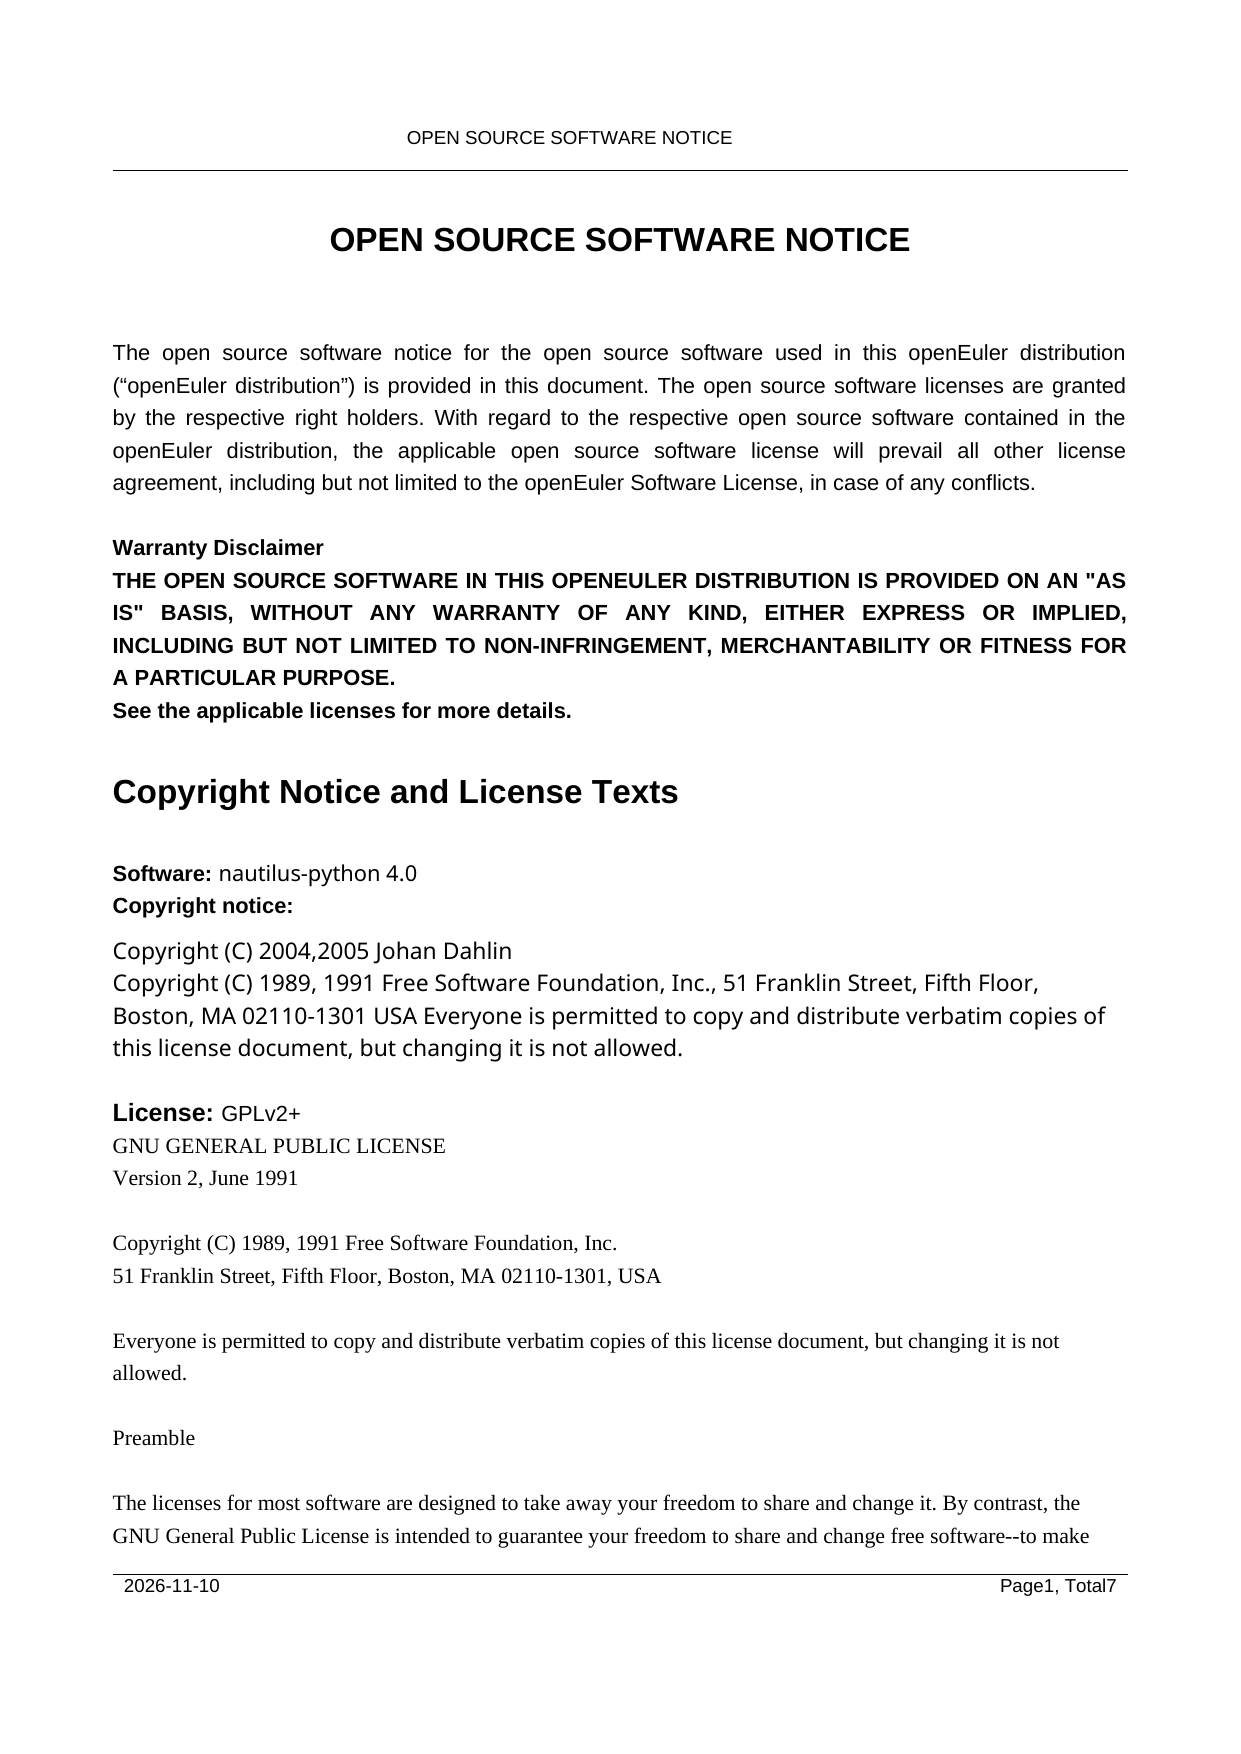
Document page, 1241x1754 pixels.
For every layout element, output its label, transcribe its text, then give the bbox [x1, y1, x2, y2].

text License: GPLv2+ [112, 1096, 1128, 1129]
text Copyright notice: [112, 889, 1128, 921]
text Copyright Notice and License Texts [112, 759, 1128, 824]
text The open source software notice for the open source software used in this openEuler distribution (“openEuler distribution”) is provided in this document. The open source software licenses are granted by the respective right holders. With regard to the respective open source software contained in the openEuler distribution, the applicable open source software license will prevail all other license agreement, including but not limited to the openEuler Software License, in case of any conflicts. [112, 336, 1128, 499]
text Warranty Disclaimer [112, 531, 1128, 564]
text Copyright (C) 2004,2005 Johan Dahlin Copyright (C) 1989, 1991 Free Software Foundation, Inc., 51 Franklin Street, Fifth Floor, Boston, MA 02110-1301 USA Everyone is permitted to copy and distribute verbatim copies of this license document, but changing it is not allowed. [112, 934, 1128, 1096]
title Software: nautilus-python 4.0 [112, 856, 1128, 889]
text OPEN SOURCE SOFTWARE NOTICE [112, 206, 1128, 271]
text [112, 1129, 1128, 1551]
text THE OPEN SOURCE SOFTWARE IN THIS OPENEULER DISTRIBUTION IS PROVIDED ON AN "AS IS" BASIS, WITHOUT ANY WARRANTY OF ANY KIND, EITHER EXPRESS OR IMPLIED, INCLUDING BUT NOT LIMITED TO NON-INFRINGEMENT, MERCHANTABILITY OR FITNESS FOR A PARTICULAR PURPOSE. See the applicable licenses for more details. [112, 564, 1128, 726]
